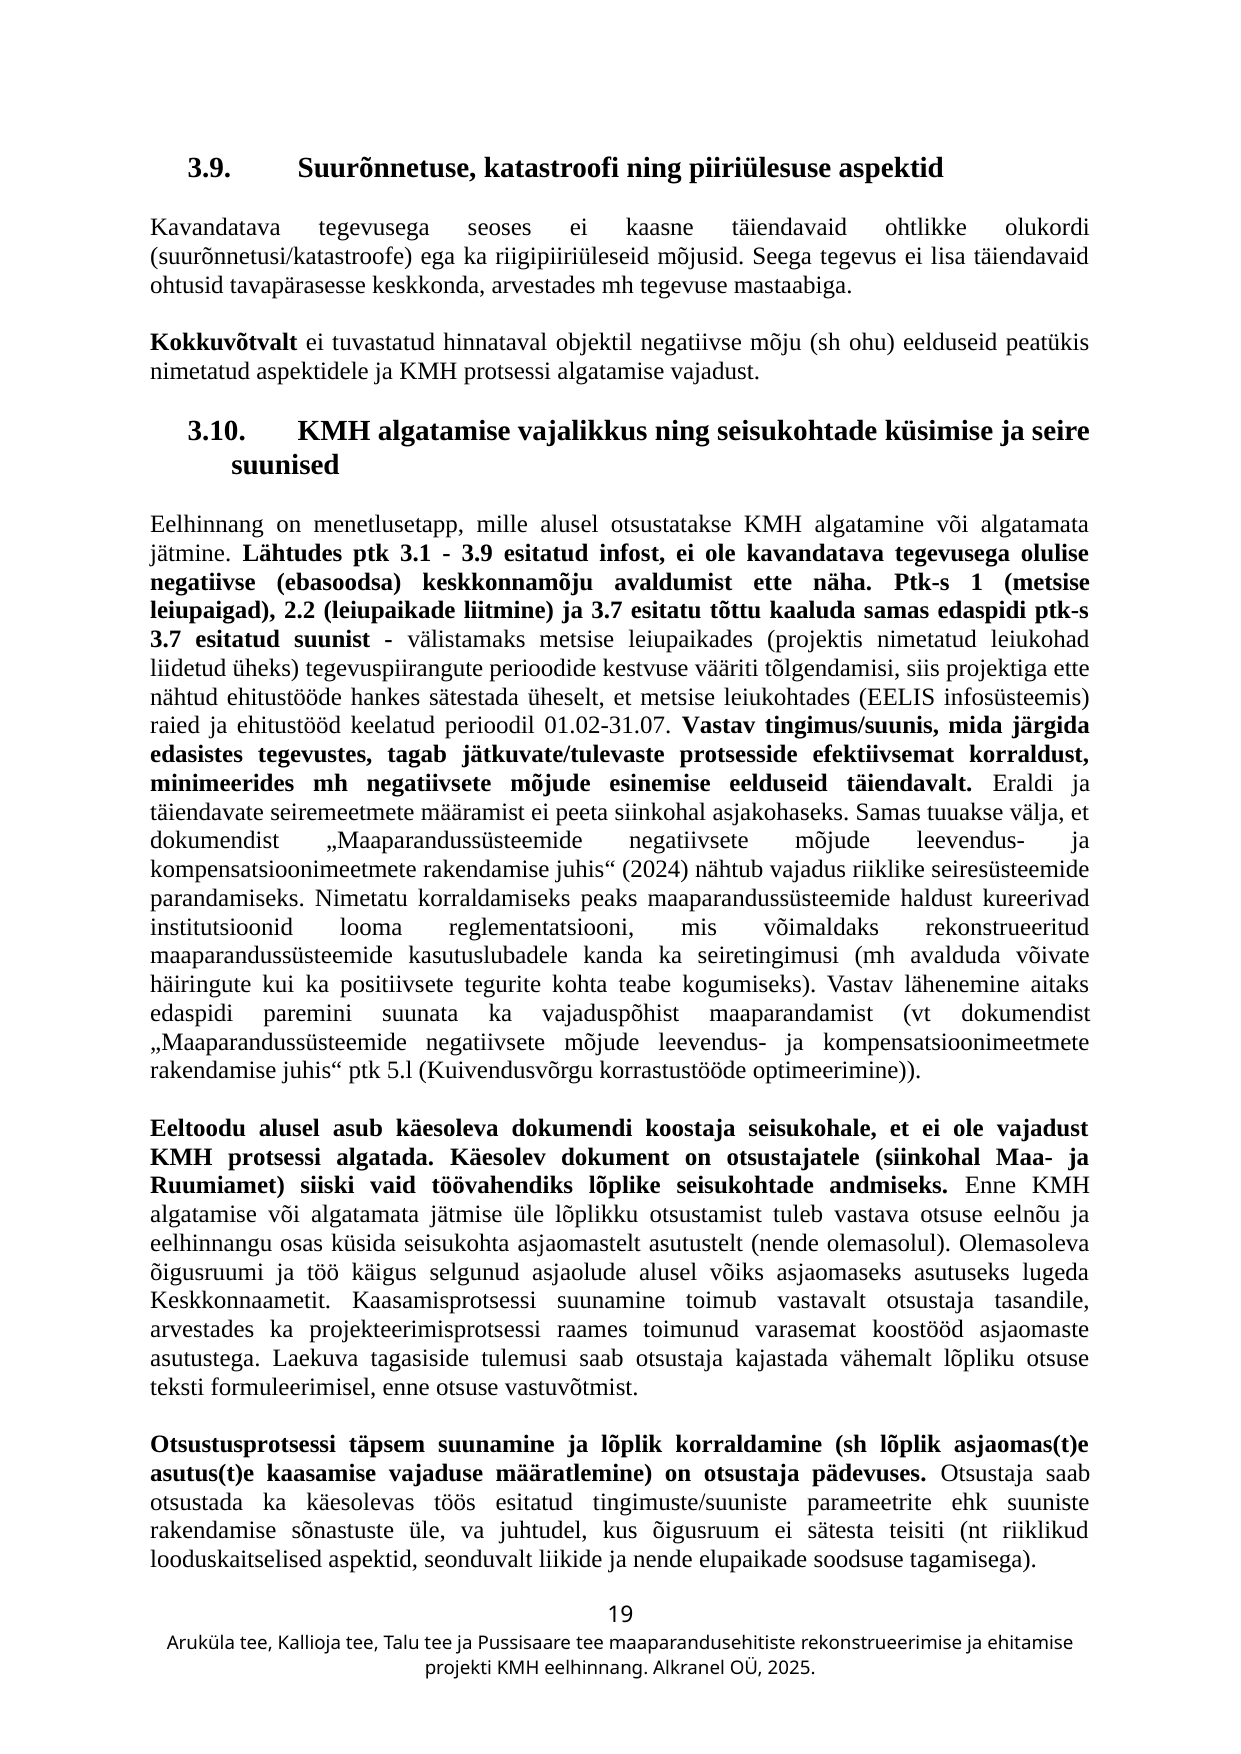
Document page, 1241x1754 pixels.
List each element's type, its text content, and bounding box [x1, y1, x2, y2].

text Eeltoodu alusel asub käesoleva dokumendi koostaja seisukohale, et ei ole vajadust KMH protsessi algatada. Käesolev dokument on otsustajatele (siinkohal Maa- ja Ruumiamet) siiski vaid töövahendiks lõplike seisukohtade andmiseks. Enne KMH algatamise või algatamata jätmise üle lõplikku otsustamist tuleb vastava otsuse eelnõu ja eelhinnangu osas küsida seisukohta asjaomastelt asutustelt (nende olemasolul). Olemasoleva õigusruumi ja töö käigus selgunud asjaolude alusel võiks asjaomaseks asutuseks lugeda Keskkonnaametit. Kaasamisprotsessi suunamine toimub vastavalt otsustaja tasandile, arvestades ka projekteerimisprotsessi raames toimunud varasemat koostööd asjaomaste asutustega. Laekuva tagasiside tulemusi saab otsustaja kajastada vähemalt lõpliku otsuse teksti formuleerimisel, enne otsuse vastuvõtmist. [150, 1113, 1090, 1401]
text Otsustusprotsessi täpsem suunamine ja lõplik korraldamine (sh lõplik asjaomas(t)e asutus(t)e kaasamise vajaduse määratlemine) on otsustaja pädevuses. Otsustaja saab otsustada ka käesolevas töös esitatud tingimuste/suuniste parameetrite ehk suuniste rakendamise sõnastuste üle, va juhtudel, kus õigusruum ei sätesta teisiti (nt riiklikud looduskaitselised aspektid, seonduvalt liikide ja nende elupaikade soodsuse tagamisega). [150, 1429, 1090, 1573]
subtitle Suurõnnetuse, katastroofi ning piiriülesuse aspektid [187, 150, 1090, 183]
text Kavandatava tegevusega seoses ei kaasne täiendavaid ohtlikke olukordi (suurõnnetusi/katastroofe) ega ka riigipiiriüleseid mõjusid. Seega tegevus ei lisa täiendavaid ohtusid tavapärasesse keskkonda, arvestades mh tegevuse mastaabiga. [150, 212, 1090, 298]
subtitle KMH algatamise vajalikkus ning seisukohtade küsimise ja seire suunised [187, 413, 1090, 481]
text Eelhinnang on menetlusetapp, mille alusel otsustatakse KMH algatamine või algatamata jätmine. Lähtudes ptk 3.1 - 3.9 esitatud infost, ei ole kavandatava tegevusega olulise negatiivse (ebasoodsa) keskkonnamõju avaldumist ette näha. Ptk-s 1 (metsise leiupaigad), 2.2 (leiupaikade liitmine) ja 3.7 esitatu tõttu kaaluda samas edaspidi ptk-s 3.7 esitatud suunist - välistamaks metsise leiupaikades (projektis nimetatud leiukohad liidetud üheks) tegevuspiirangute perioodide kestvuse vääriti tõlgendamisi, siis projektiga ette nähtud ehitustööde hankes sätestada üheselt, et metsise leiukohtades (EELIS infosüsteemis) raied ja ehitustööd keelatud perioodil 01.02-31.07. Vastav tingimus/suunis, mida järgida edasistes tegevustes, tagab jätkuvate/tulevaste protsesside efektiivsemat korraldust, minimeerides mh negatiivsete mõjude esinemise eelduseid täiendavalt. Eraldi ja täiendavate seiremeetmete määramist ei peeta siinkohal asjakohaseks. Samas tuuakse välja, et dokumendist „Maaparandussüsteemide negatiivsete mõjude leevendus- ja kompensatsioonimeetmete rakendamise juhis“ (2024) nähtub vajadus riiklike seiresüsteemide parandamiseks. Nimetatu korraldamiseks peaks maaparandussüsteemide haldust kureerivad institutsioonid looma reglementatsiooni, mis võimaldaks rekonstrueeritud maaparandussüsteemide kasutuslubadele kanda ka seiretingimusi (mh avalduda võivate häiringute kui ka positiivsete tegurite kohta teabe kogumiseks). Vastav lähenemine aitaks edaspidi paremini suunata ka vajaduspõhist maaparandamist (vt dokumendist „Maaparandussüsteemide negatiivsete mõjude leevendus- ja kompensatsioonimeetmete rakendamise juhis“ ptk 5.l (Kuivendusvõrgu korrastustööde optimeerimine)). [150, 509, 1090, 1084]
